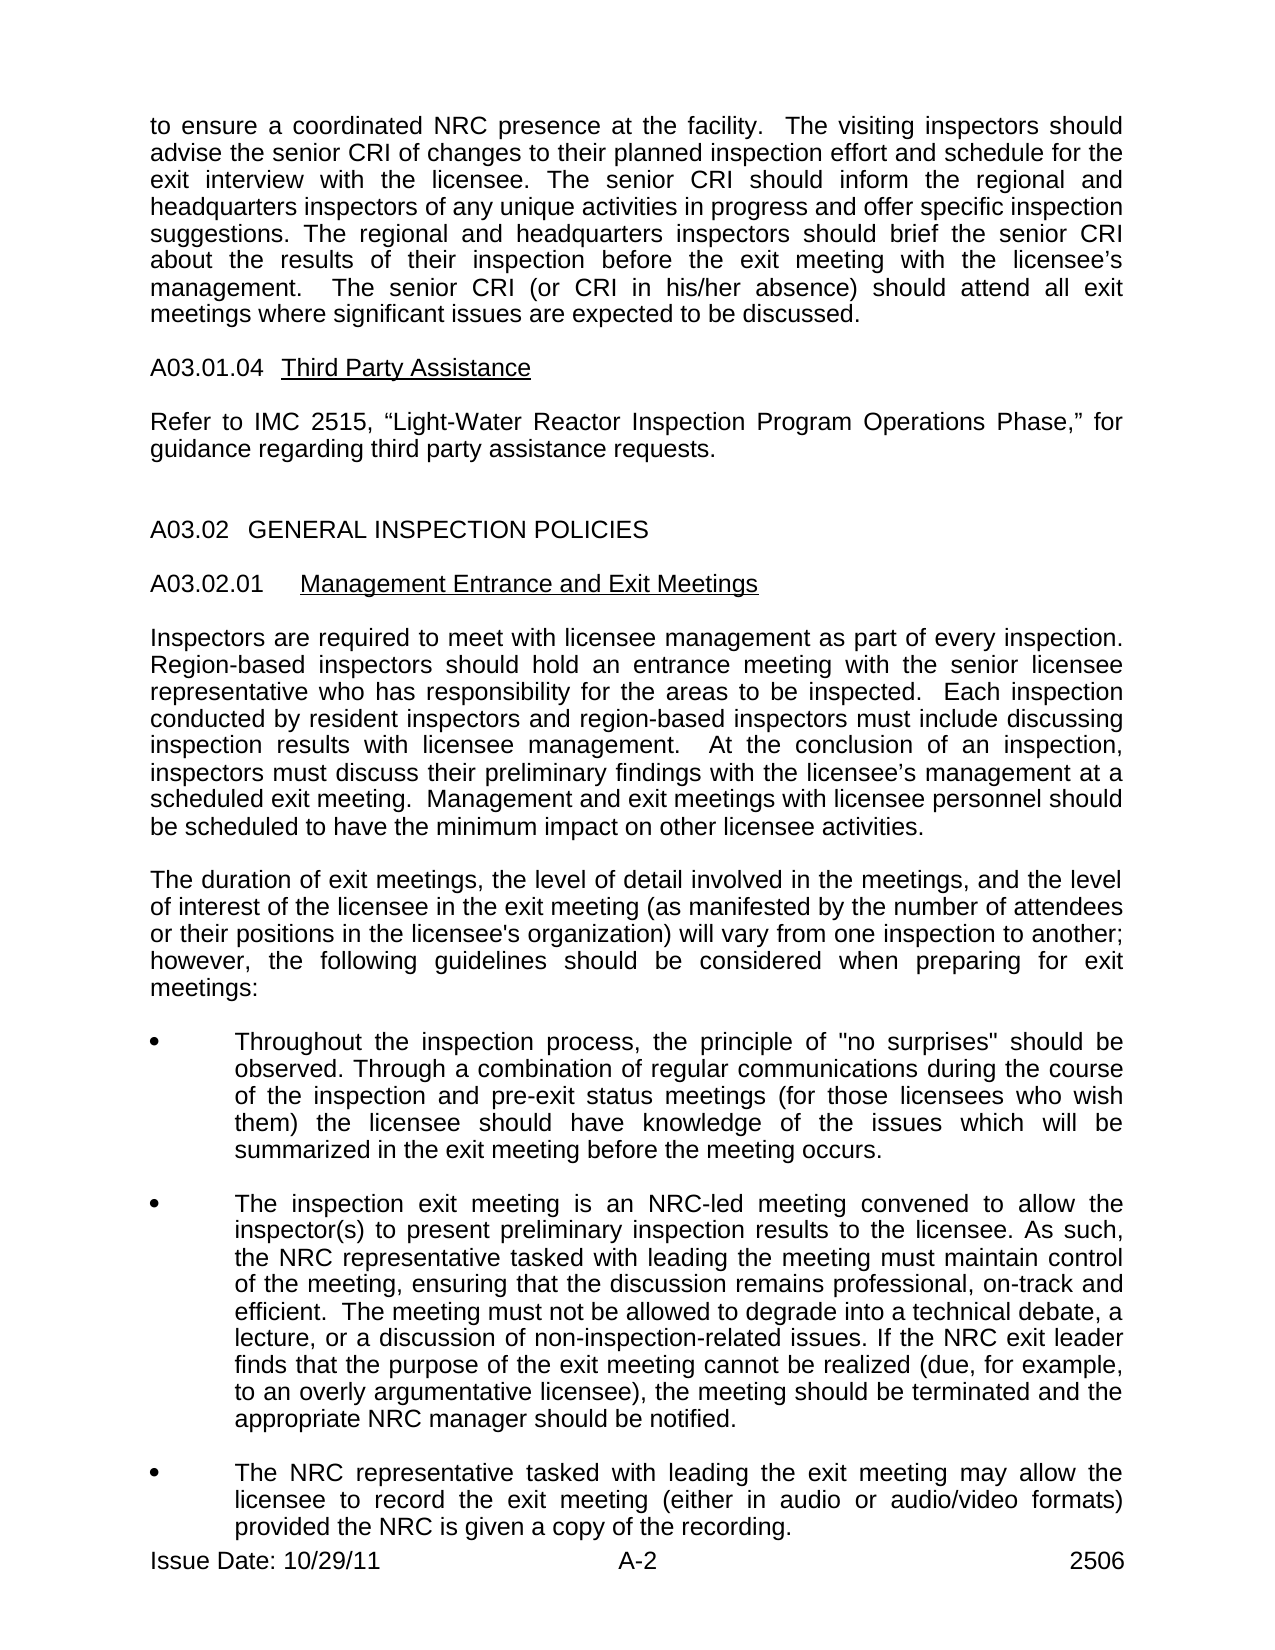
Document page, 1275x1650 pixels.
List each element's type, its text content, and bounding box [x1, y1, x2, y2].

text A03.01.04 Third Party Assistance [150, 355, 1125, 382]
text Inspectors are required to meet with licensee management as part of every inspection. Region-based inspectors should hold an entrance meeting with the senior licensee representative who has responsibility for the areas to be inspected. Each inspection conducted by resident inspectors and region-based inspectors must include discussing inspection results with licensee management. At the conclusion of an inspection, inspectors must discuss their preliminary findings with the licensee’s management at a scheduled exit meeting. Management and exit meetings with licensee personnel should be scheduled to have the minimum impact on other licensee activities. [150, 624, 1125, 840]
list The NRC representative tasked with leading the exit meeting may allow the licensee to record the exit meeting (either in audio or audio/video formats) provided the NRC is given a copy of the recording. [150, 1460, 1125, 1541]
text The duration of exit meetings, the level of detail involved in the meetings, and the level of interest of the licensee in the exit meeting (as manifested by the number of attendees or their positions in the licensee's organization) will vary from one inspection to another; however, the following guidelines should be considered when preparing for exit meetings: [150, 867, 1125, 1002]
text A03.02.01 Management Entrance and Exit Meetings [150, 571, 1125, 597]
list Throughout the inspection process, the principle of "no surprises" should be observed. Through a combination of regular communications during the course of the inspection and pre-exit status meetings (for those licensees who wish them) the licensee should have knowledge of the issues which will be summarized in the exit meeting before the meeting occurs. [150, 1028, 1125, 1163]
list The inspection exit meeting is an NRC-led meeting convened to allow the inspector(s) to present preliminary inspection results to the licensee. As such, the NRC representative tasked with leading the meeting must maintain control of the meeting, ensuring that the discussion remains professional, on-track and efficient. The meeting must not be allowed to degrade into a technical debate, a lecture, or a discussion of non-inspection-related issues. If the NRC exit leader finds that the purpose of the exit meeting cannot be realized (due, for example, to an overly argumentative licensee), the meeting should be terminated and the appropriate NRC manager should be notified. [150, 1190, 1125, 1433]
text A03.02 GENERAL INSPECTION POLICIES [150, 517, 1125, 544]
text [150, 112, 1125, 328]
text Refer to IMC 2515, “Light-Water Reactor Inspection Program Operations Phase,” for guidance regarding third party assistance requests. [150, 409, 1125, 463]
